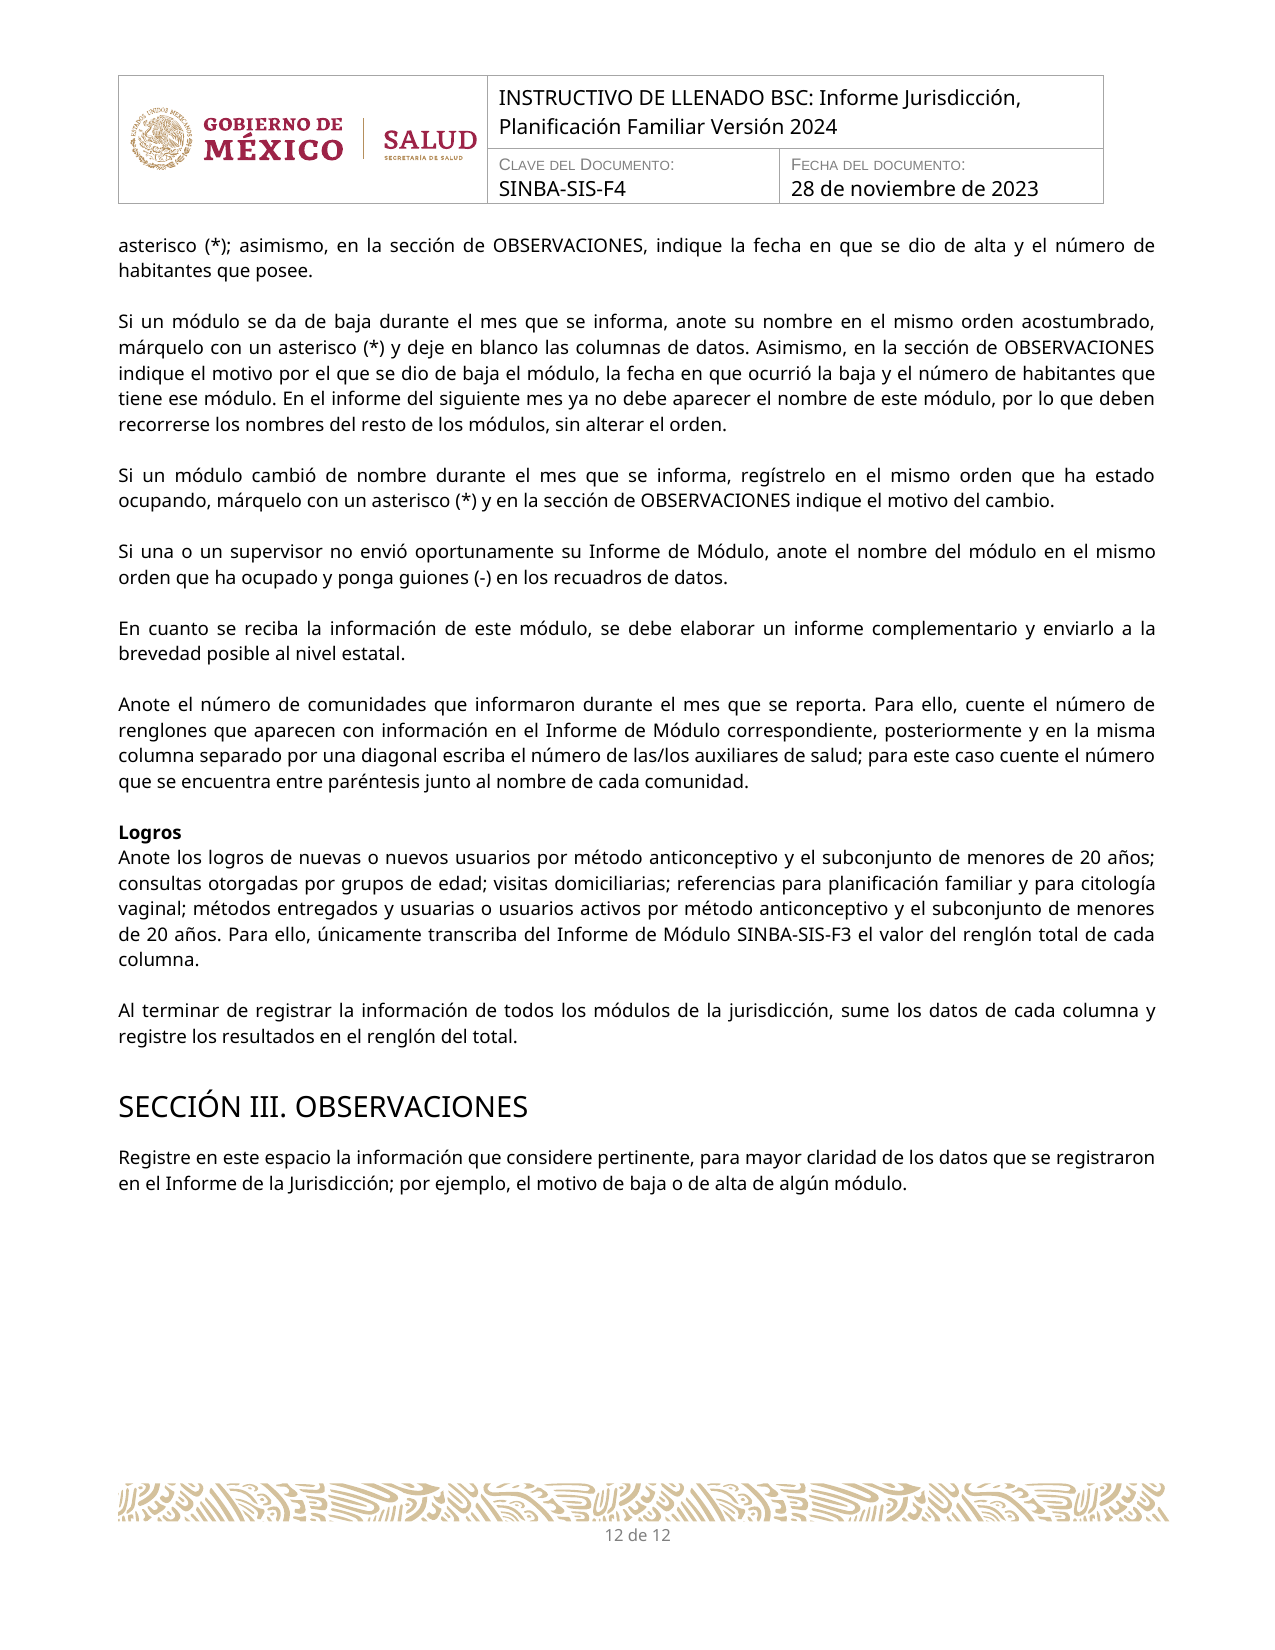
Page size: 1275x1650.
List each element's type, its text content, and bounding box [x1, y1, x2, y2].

text En cuanto se reciba la información de este módulo, se debe elaborar un informe complementario y enviarlo a la brevedad posible al nivel estatal. [118, 615, 1157, 666]
text Si una o un supervisor no envió oportunamente su Informe de Módulo, anote el nombre del módulo en el mismo orden que ha ocupado y ponga guiones (-) en los recuadros de datos. [118, 538, 1157, 589]
text Si un módulo se da de baja durante el mes que se informa, anote su nombre en el mismo orden acostumbrado, márquelo con un asterisco (*) y deje en blanco las columnas de datos. Asimismo, en la sección de OBSERVACIONES indique el motivo por el que se dio de baja el módulo, la fecha en que ocurrió la baja y el número de habitantes que tiene ese módulo. En el informe del siguiente mes ya no debe aparecer el nombre de este módulo, por lo que deben recorrerse los nombres del resto de los módulos, sin alterar el orden. [118, 309, 1157, 436]
text Logros [118, 819, 1157, 845]
text Si un módulo cambió de nombre durante el mes que se informa, regístrelo en el mismo orden que ha estado ocupando, márquelo con un asterisco (*) y en la sección de OBSERVACIONES indique el motivo del cambio. [118, 462, 1157, 513]
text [118, 232, 1157, 283]
subtitle SECCIÓN III. OBSERVACIONES [118, 1086, 1157, 1126]
text Registre en este espacio la información que considere pertinente, para mayor claridad de los datos que se registraron en el Informe de la Jurisdicción; por ejemplo, el motivo de baja o de alta de algún módulo. [118, 1144, 1157, 1196]
text Anote los logros de nuevas o nuevos usuarios por método anticonceptivo y el subconjunto de menores de 20 años; consultas otorgadas por grupos de edad; visitas domiciliarias; referencias para planificación familiar y para citología vaginal; métodos entregados y usuarias o usuarios activos por método anticonceptivo y el subconjunto de menores de 20 años. Para ello, únicamente transcriba del Informe de Módulo SINBA-SIS-F3 el valor del renglón total de cada columna. [118, 845, 1157, 972]
text Al terminar de registrar la información de todos los módulos de la jurisdicción, sume los datos de cada columna y registre los resultados en el renglón del total. [118, 998, 1157, 1049]
text Anote el número de comunidades que informaron durante el mes que se reporta. Para ello, cuente el número de renglones que aparecen con información en el Informe de Módulo correspondiente, posteriormente y en la misma columna separado por una diagonal escriba el número de las/los auxiliares de salud; para este caso cuente el número que se encuentra entre paréntesis junto al nombre de cada comunidad. [118, 692, 1157, 794]
